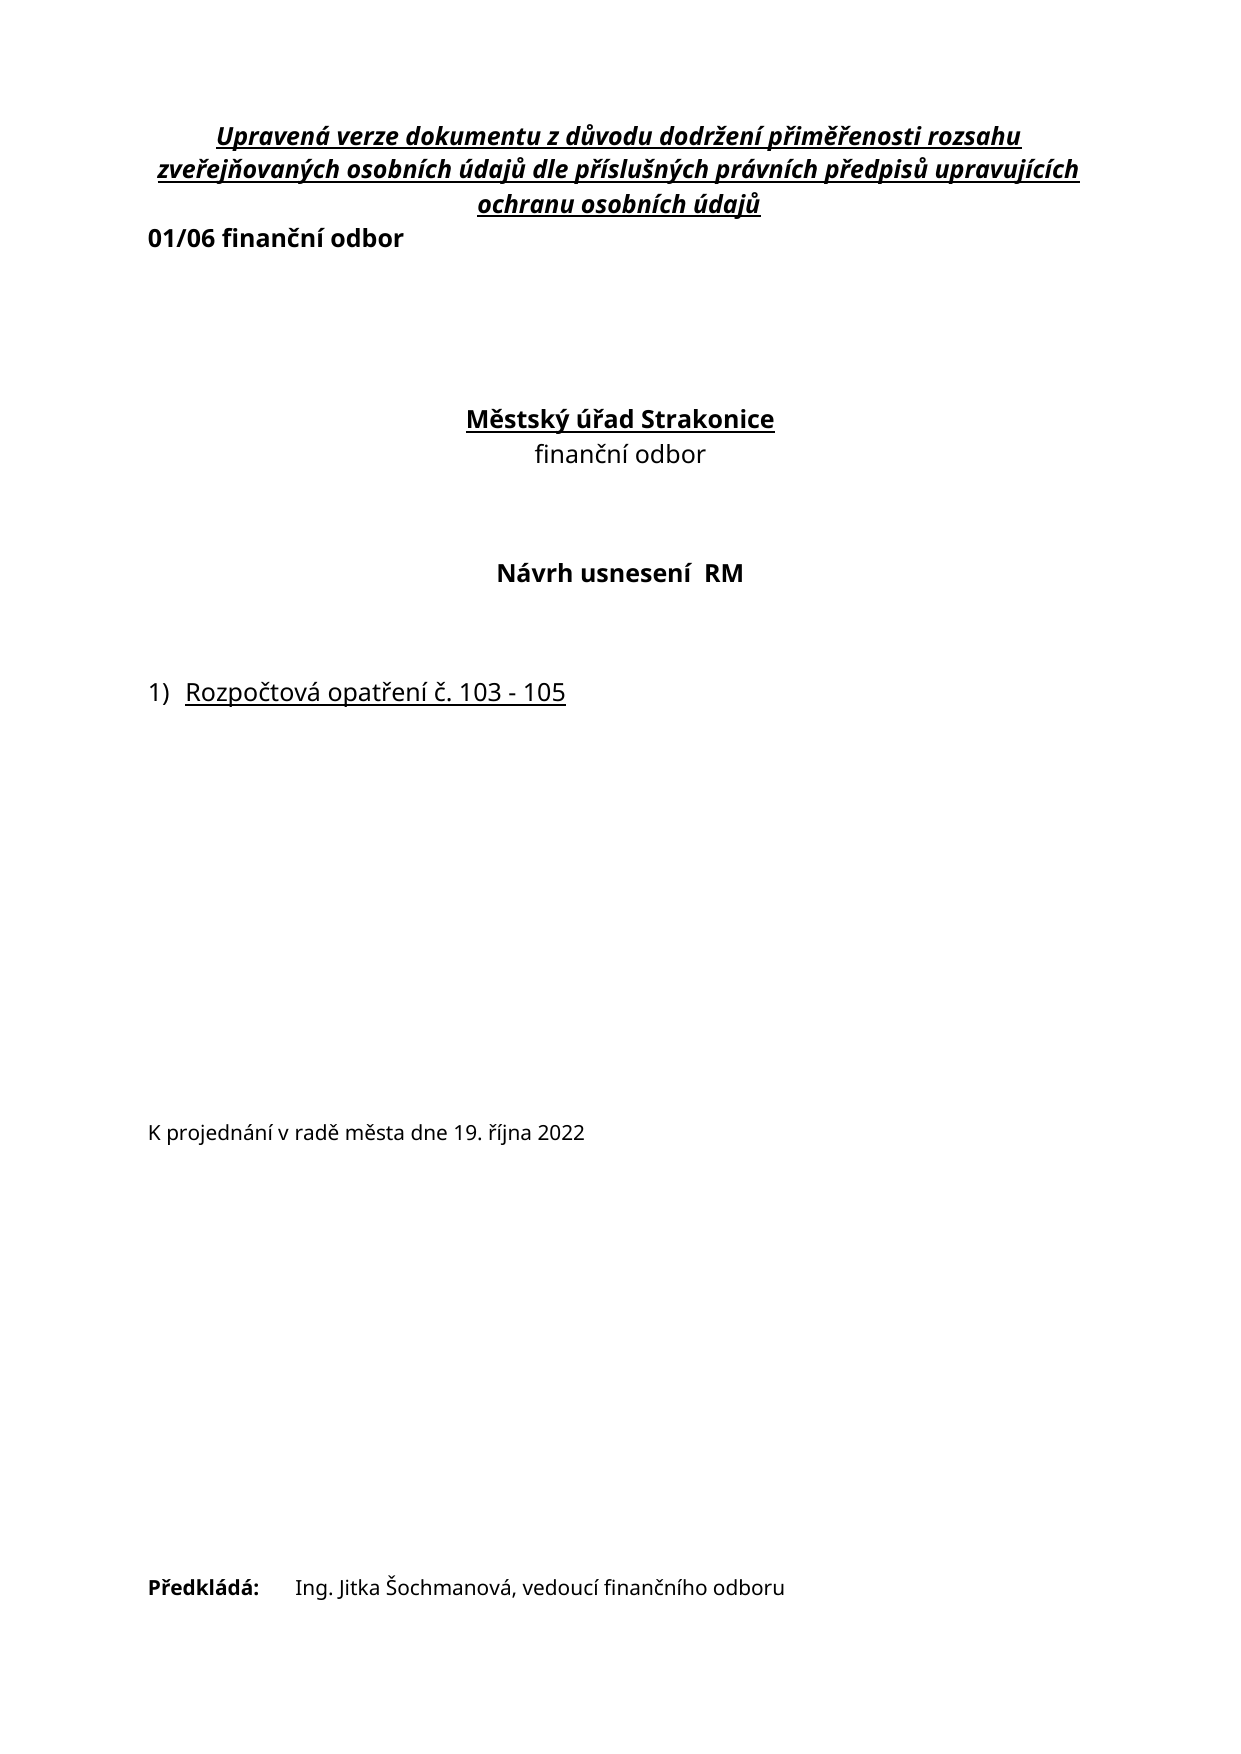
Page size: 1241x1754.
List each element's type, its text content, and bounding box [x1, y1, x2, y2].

text Městský úřad Strakonice [148, 402, 1092, 436]
list Rozpočtová opatření č. 103 - 105 [148, 675, 1092, 709]
text Návrh usnesení RM [148, 556, 1092, 590]
text finanční odbor [148, 436, 1092, 470]
subtitle 01/06 finanční odbor [148, 220, 1092, 254]
text Upravená verze dokumentu z důvodu dodržení přiměřenosti rozsahu zveřejňovaných osobních údajů dle příslušných právních předpisů upravujících ochranu osobních údajů [148, 118, 1092, 220]
text K projednání v radě města dne 19. října 2022 [148, 1118, 1092, 1146]
text Předkládá: Ing. Jitka Šochmanová, vedoucí finančního odboru [148, 1573, 1092, 1601]
